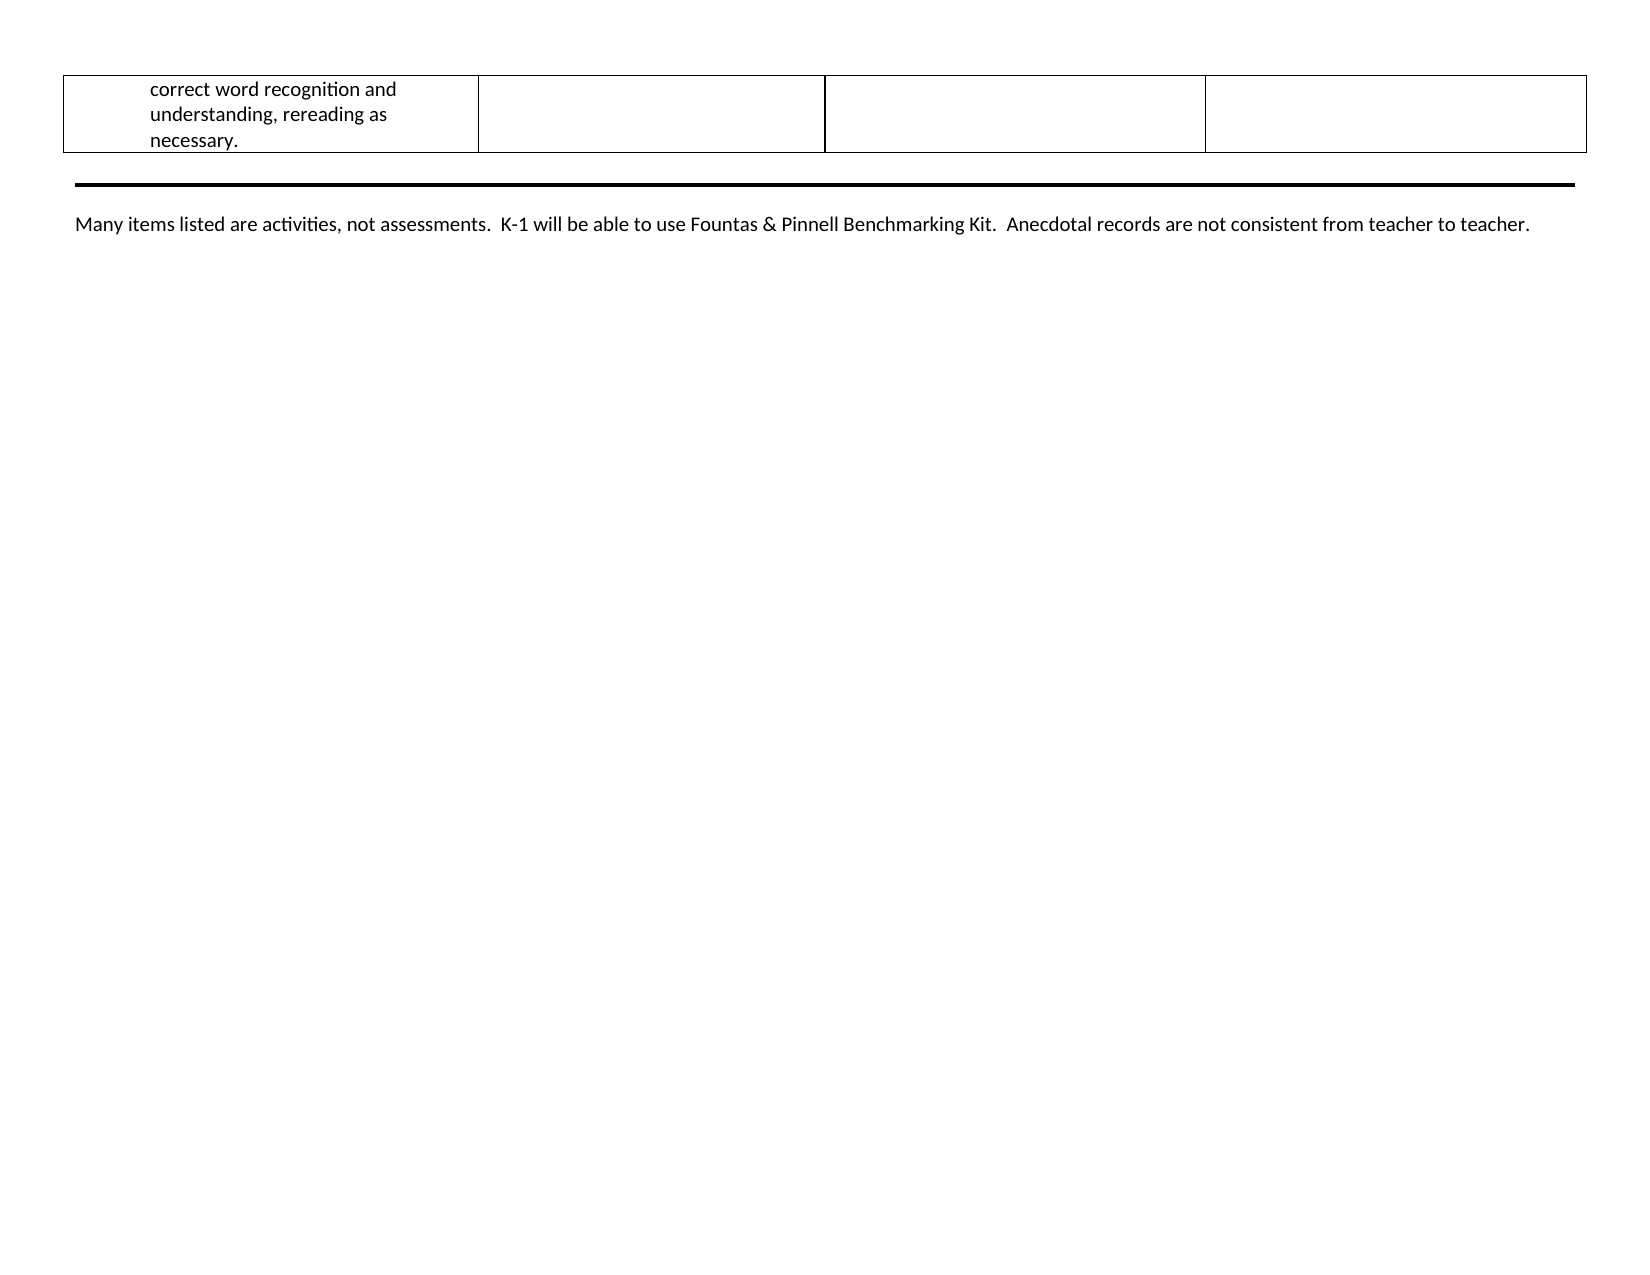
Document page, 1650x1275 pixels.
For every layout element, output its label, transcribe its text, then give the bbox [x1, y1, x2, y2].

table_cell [826, 76, 1205, 152]
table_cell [64, 76, 478, 152]
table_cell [479, 76, 824, 152]
text Many items listed are activities, not assessments. K-1 will be able to use Fountas & Pinnell Benchmarking Kit. Anecdotal records are not consistent from teacher to teacher. [75, 212, 1575, 237]
table_cell [1206, 76, 1586, 152]
